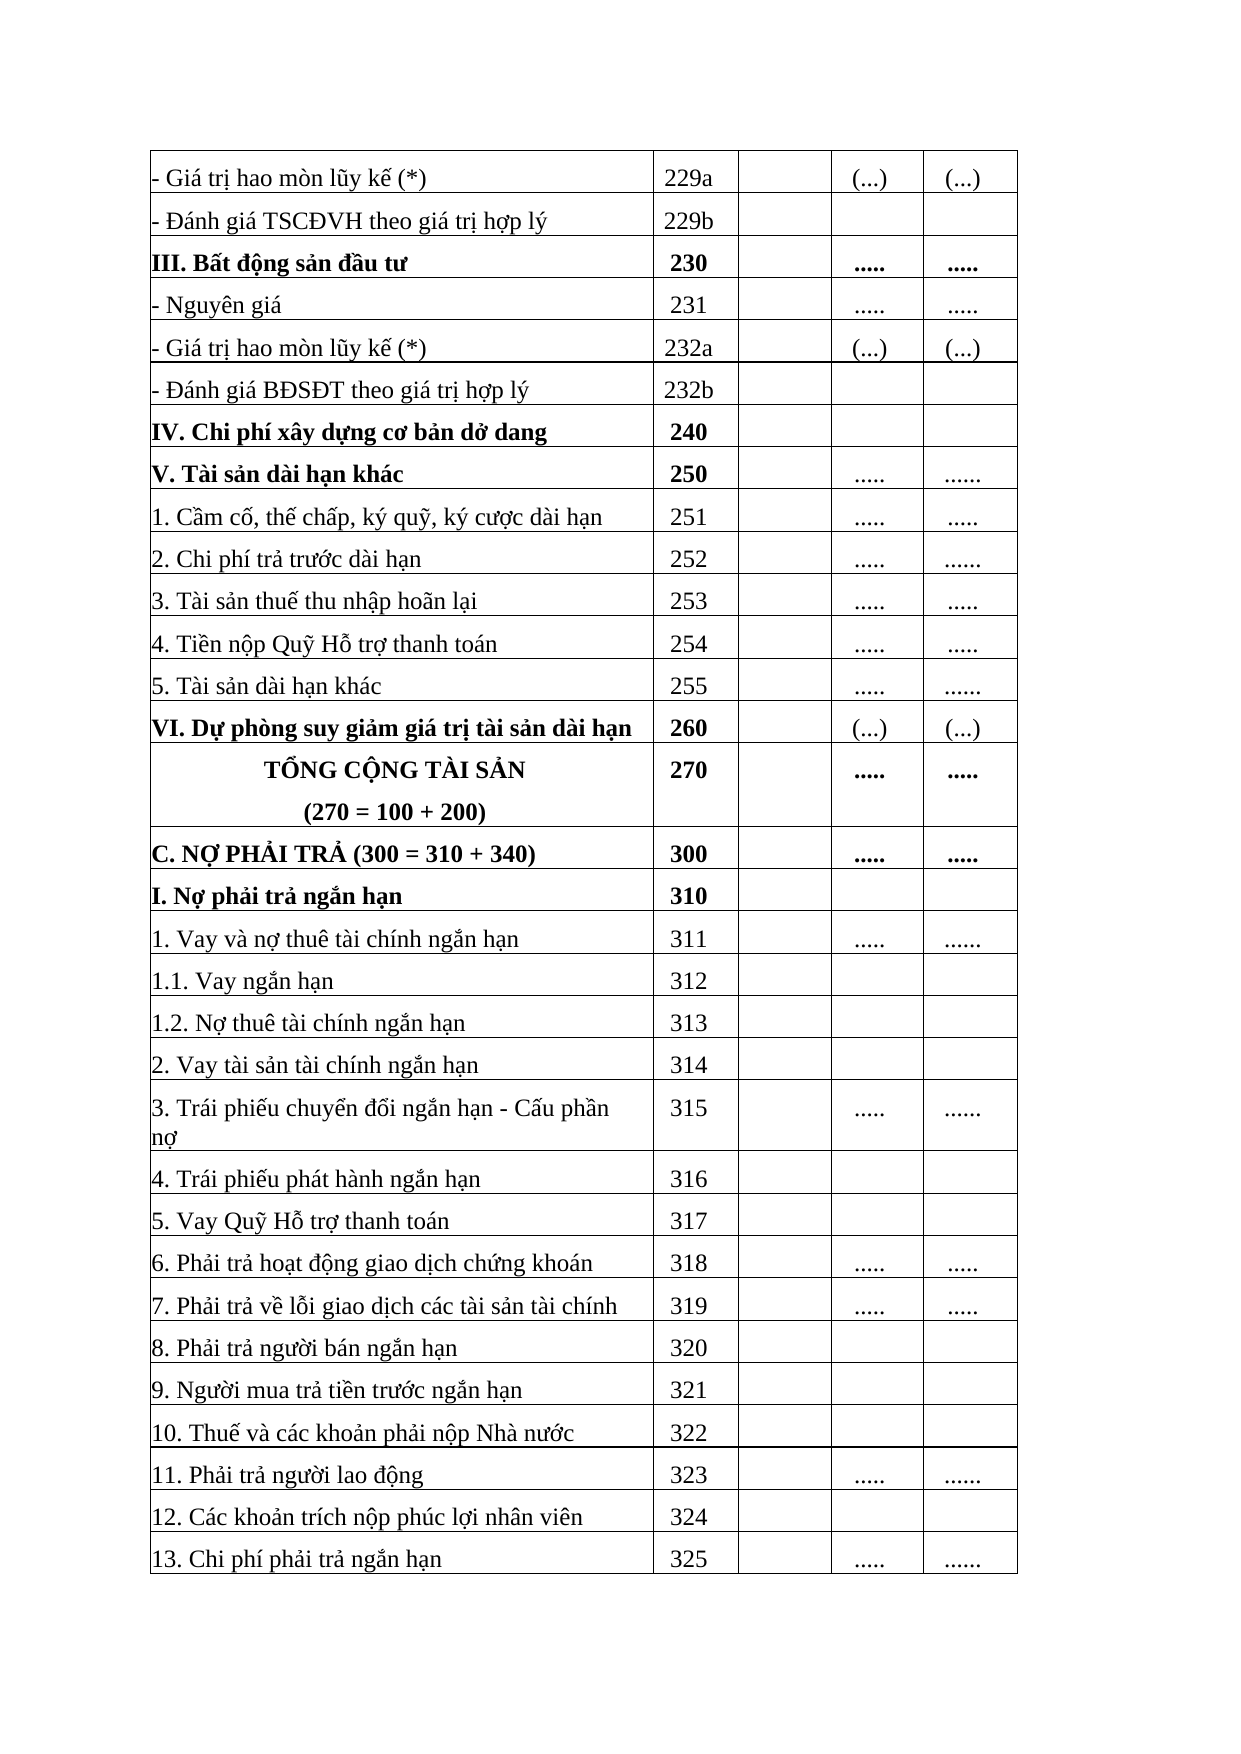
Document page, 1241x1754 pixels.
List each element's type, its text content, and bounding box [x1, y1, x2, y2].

table_cell ..... [924, 278, 1017, 319]
table_cell [739, 1194, 831, 1235]
table_cell 317 [654, 1194, 738, 1235]
table_cell ..... [924, 827, 1017, 868]
table_cell [924, 1038, 1017, 1079]
table_cell [924, 954, 1017, 995]
table_cell [739, 151, 831, 192]
table_cell [739, 447, 831, 488]
table_cell 12. Các khoản trích nộp phúc lợi nhân viên [151, 1490, 653, 1531]
table_cell ...... [924, 911, 1017, 952]
table_cell [832, 1490, 923, 1531]
table_cell 310 [654, 869, 738, 910]
table_cell [832, 1321, 923, 1362]
table_cell 319 [654, 1278, 738, 1319]
table_cell - Đánh giá BĐSĐT theo giá trị hợp lý [151, 363, 653, 404]
table_cell [739, 1490, 831, 1531]
table_cell [924, 869, 1017, 910]
table_cell III. Bất động sản đầu tư [151, 236, 653, 277]
table_cell [924, 363, 1017, 404]
table_cell ..... [832, 743, 923, 826]
table_cell ..... [832, 616, 923, 657]
table_cell ...... [924, 659, 1017, 700]
table_cell ..... [924, 236, 1017, 277]
table_cell ..... [832, 532, 923, 573]
table_cell 250 [654, 447, 738, 488]
table_cell ..... [924, 616, 1017, 657]
table_cell IV. Chi phí xây dựng cơ bản dở dang [151, 405, 653, 446]
table_cell [832, 996, 923, 1037]
table_cell [739, 996, 831, 1037]
table_cell [739, 532, 831, 573]
table_cell 5. Vay Quỹ Hỗ trợ thanh toán [151, 1194, 653, 1235]
table_cell [739, 1363, 831, 1404]
table_cell 230 [654, 236, 738, 277]
table_cell 2. Chi phí trả trước dài hạn [151, 532, 653, 573]
table_cell 2. Vay tài sản tài chính ngắn hạn [151, 1038, 653, 1079]
table_cell [832, 193, 923, 234]
table_cell ..... [832, 1080, 923, 1150]
table_cell 240 [654, 405, 738, 446]
table_cell [739, 1532, 831, 1573]
table_cell I. Nợ phải trả ngắn hạn [151, 869, 653, 910]
table_cell [739, 1151, 831, 1193]
table_cell 229a [654, 151, 738, 192]
table_cell ..... [832, 236, 923, 277]
table_cell [739, 869, 831, 910]
table_cell 314 [654, 1038, 738, 1079]
table_cell [832, 363, 923, 404]
table_cell ...... [924, 447, 1017, 488]
table_cell - Giá trị hao mòn lũy kế (*) [151, 320, 653, 361]
table_cell [924, 405, 1017, 446]
table_cell 252 [654, 532, 738, 573]
table_cell 313 [654, 996, 738, 1037]
table_cell - Đánh giá TSCĐVH theo giá trị hợp lý [151, 193, 653, 234]
table_cell 3. Trái phiếu chuyển đổi ngắn hạn - Cấu phần nợ [151, 1080, 653, 1150]
table_cell [832, 954, 923, 995]
table_cell (...) [832, 701, 923, 742]
table_cell 312 [654, 954, 738, 995]
table_cell [924, 1405, 1017, 1446]
table_cell (...) [832, 151, 923, 192]
table_cell ...... [924, 1448, 1017, 1489]
table_cell [832, 1194, 923, 1235]
table_cell ..... [832, 1236, 923, 1277]
table_cell 254 [654, 616, 738, 657]
table_cell [739, 236, 831, 277]
table_cell 323 [654, 1448, 738, 1489]
table_cell (...) [924, 320, 1017, 361]
table_cell 320 [654, 1321, 738, 1362]
table_cell 3. Tài sản thuế thu nhập hoãn lại [151, 574, 653, 615]
table_cell VI. Dự phòng suy giảm giá trị tài sản dài hạn [151, 701, 653, 742]
table_cell (...) [832, 320, 923, 361]
table_cell ..... [832, 447, 923, 488]
table_cell 4. Trái phiếu phát hành ngắn hạn [151, 1151, 653, 1193]
table_cell 9. Người mua trả tiền trước ngắn hạn [151, 1363, 653, 1404]
table_cell 232a [654, 320, 738, 361]
table_cell [739, 954, 831, 995]
table_cell 1. Cầm cố, thế chấp, ký quỹ, ký cược dài hạn [151, 489, 653, 531]
table_cell ..... [832, 1278, 923, 1319]
table_cell TỔNG CỘNG TÀI SẢN (270 = 100 + 200) [151, 743, 653, 826]
table_cell C. NỢ PHẢI TRẢ (300 = 310 + 340) [151, 827, 653, 868]
table_cell 13. Chi phí phải trả ngắn hạn [151, 1532, 653, 1573]
table_cell ..... [832, 1532, 923, 1573]
table_cell [739, 827, 831, 868]
table_cell [832, 1151, 923, 1193]
table_cell 311 [654, 911, 738, 952]
table_cell [832, 405, 923, 446]
table_cell ..... [832, 911, 923, 952]
table_cell [832, 869, 923, 910]
table_cell - Nguyên giá [151, 278, 653, 319]
table_cell ...... [924, 1080, 1017, 1150]
table_cell 324 [654, 1490, 738, 1531]
table_cell 232b [654, 363, 738, 404]
table_cell [832, 1038, 923, 1079]
table_cell (...) [924, 701, 1017, 742]
table_cell [924, 1321, 1017, 1362]
table_cell [739, 278, 831, 319]
table_cell 231 [654, 278, 738, 319]
table_cell ..... [832, 574, 923, 615]
table_cell ..... [924, 1278, 1017, 1319]
table_cell 5. Tài sản dài hạn khác [151, 659, 653, 700]
table_cell [924, 1490, 1017, 1531]
table_cell [739, 489, 831, 531]
table_cell ..... [924, 489, 1017, 531]
table_cell 322 [654, 1405, 738, 1446]
table_cell ..... [832, 827, 923, 868]
table_cell 6. Phải trả hoạt động giao dịch chứng khoán [151, 1236, 653, 1277]
table_cell 10. Thuế và các khoản phải nộp Nhà nước [151, 1405, 653, 1446]
table_cell ..... [924, 743, 1017, 826]
table_cell 255 [654, 659, 738, 700]
table_cell ..... [924, 1236, 1017, 1277]
table_cell ...... [924, 532, 1017, 573]
table_cell [924, 193, 1017, 234]
table_cell 1.2. Nợ thuê tài chính ngắn hạn [151, 996, 653, 1037]
table_cell 318 [654, 1236, 738, 1277]
table_cell - Giá trị hao mòn lũy kế (*) [151, 151, 653, 192]
table_cell [924, 996, 1017, 1037]
table_cell 11. Phải trả người lao động [151, 1448, 653, 1489]
table_cell [739, 659, 831, 700]
table_cell [739, 1236, 831, 1277]
table_cell [739, 701, 831, 742]
table_cell ..... [832, 278, 923, 319]
table_cell [739, 743, 831, 826]
table_cell 1.1. Vay ngắn hạn [151, 954, 653, 995]
table_cell [739, 1405, 831, 1446]
table_cell 316 [654, 1151, 738, 1193]
table_cell [924, 1363, 1017, 1404]
table_cell [739, 363, 831, 404]
table_cell (...) [924, 151, 1017, 192]
table_cell [739, 574, 831, 615]
table_cell ..... [924, 574, 1017, 615]
table_cell [924, 1194, 1017, 1235]
table_cell ...... [924, 1532, 1017, 1573]
table_cell ..... [832, 1448, 923, 1489]
table_cell 8. Phải trả người bán ngắn hạn [151, 1321, 653, 1362]
table_cell 321 [654, 1363, 738, 1404]
table_cell [739, 1038, 831, 1079]
table_cell [739, 1448, 831, 1489]
table_cell V. Tài sản dài hạn khác [151, 447, 653, 488]
table_cell 229b [654, 193, 738, 234]
table_cell [832, 1363, 923, 1404]
table_cell 4. Tiền nộp Quỹ Hỗ trợ thanh toán [151, 616, 653, 657]
table_cell 260 [654, 701, 738, 742]
table_cell [739, 193, 831, 234]
table_cell [739, 616, 831, 657]
table_cell [739, 911, 831, 952]
table_cell [739, 1080, 831, 1150]
table_cell 300 [654, 827, 738, 868]
table_cell 1. Vay và nợ thuê tài chính ngắn hạn [151, 911, 653, 952]
table_cell [832, 1405, 923, 1446]
table_cell [739, 405, 831, 446]
table_cell 7. Phải trả về lỗi giao dịch các tài sản tài chính [151, 1278, 653, 1319]
table_cell ..... [832, 659, 923, 700]
table_cell 253 [654, 574, 738, 615]
table_cell [739, 320, 831, 361]
table_cell [739, 1278, 831, 1319]
table_cell 251 [654, 489, 738, 531]
table_cell 325 [654, 1532, 738, 1573]
table_cell 270 [654, 743, 738, 826]
table_cell [924, 1151, 1017, 1193]
table_cell ..... [832, 489, 923, 531]
table_cell [739, 1321, 831, 1362]
table_cell 315 [654, 1080, 738, 1150]
